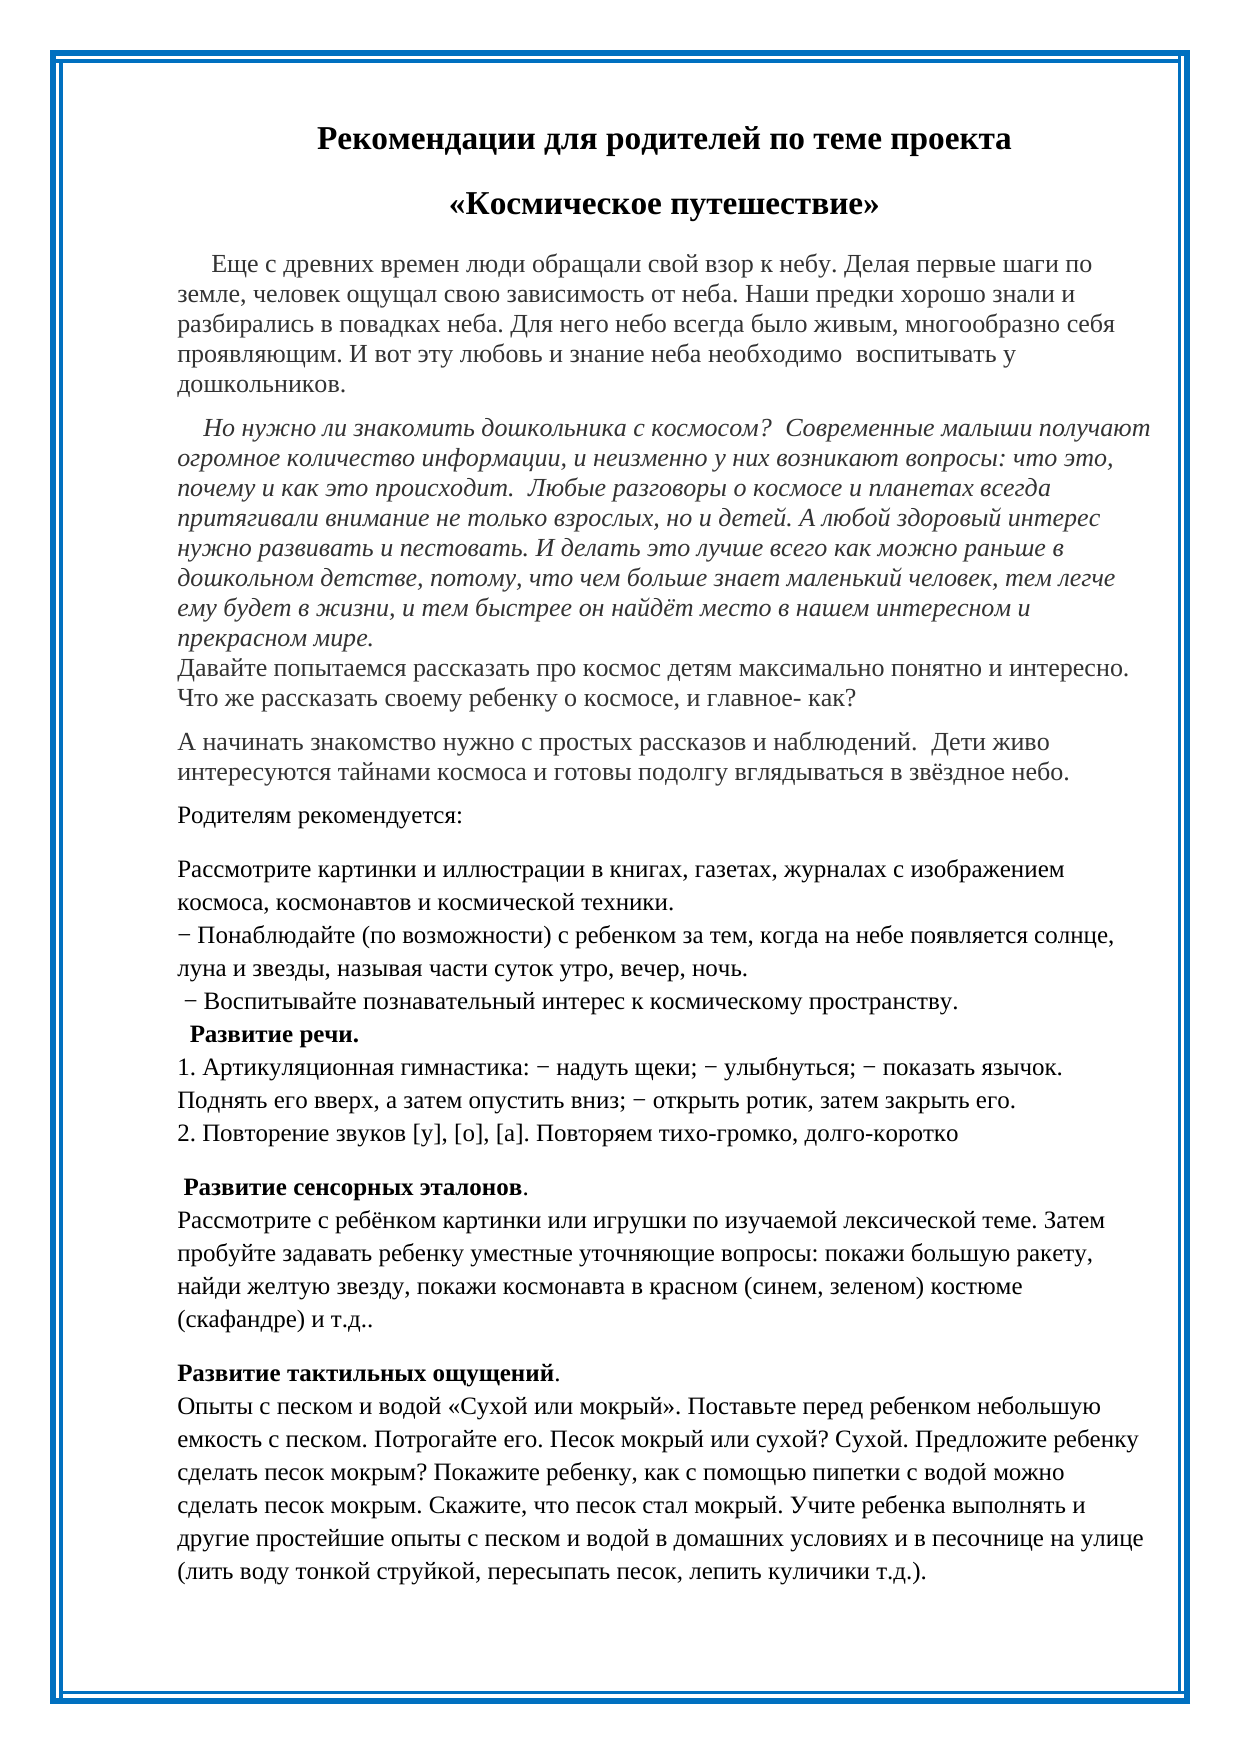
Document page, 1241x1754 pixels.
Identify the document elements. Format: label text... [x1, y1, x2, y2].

text Родителям рекомендуется: [177, 800, 1152, 829]
text Но нужно ли знакомить дошкольника с космосом? Современные малыши получают огромное количество информации, и неизменно у них возникают вопросы: что это, почему и как это происходит. Любые разговоры о космосе и планетах всегда притягивали внимание не только взрослых, но и детей. А любой здоровый интерес нужно развивать и пестовать. И делать это лучше всего как можно раньше в дошкольном детстве, потому, что чем больше знает маленький человек, тем легче ему будет в жизни, и тем быстрее он найдёт место в нашем интересном и прекрасном мире. Давайте попытаемся рассказать про космос детям максимально понятно и интересно. Что же рассказать своему ребенку о космосе, и главное- как? [177, 412, 1152, 712]
text Развитие сенсорных эталонов. Рассмотрите с ребёнком картинки или игрушки по изучаемой лексической теме. Затем пробуйте задавать ребенку уместные уточняющие вопросы: покажи большую ракету, найди желтую звезду, покажи космонавта в красном (синем, зеленом) костюме (скафандре) и т.д.. [177, 1172, 1152, 1333]
text Рекомендации для родителей по теме проекта [177, 118, 1152, 156]
subtitle А начинать знакомство нужно с простых рассказов и наблюдений. Дети живо интересуются тайнами космоса и готовы подолгу вглядываться в звёздное небо. [177, 726, 1152, 786]
text «Космическое путешествие» [177, 183, 1152, 221]
text Развитие тактильных ощущений. Опыты с песком и водой «Сухой или мокрый». Поставьте перед ребенком небольшую емкость с песком. Потрогайте его. Песок мокрый или сухой? Сухой. Предложите ребенку сделать песок мокрым? Покажите ребенку, как с помощью пипетки с водой можно сделать песок мокрым. Скажите, что песок стал мокрый. Учите ребенка выполнять и другие простейшие опыты с песком и водой в домашних условиях и в песочнице на улице (лить воду тонкой струйкой, пересыпать песок, лепить куличики т.д.). [177, 1358, 1152, 1585]
text Еще с древних времен люди обращали свой взор к небу. Делая первые шаги по земле, человек ощущал свою зависимость от неба. Наши предки хорошо знали и разбирались в повадках неба. Для него небо всегда было живым, многообразно себя проявляющим. И вот эту любовь и знание неба необходимо воспитывать у дошкольников. [177, 248, 1152, 398]
text Рассмотрите картинки и иллюстрации в книгах, газетах, журналах с изображением космоса, космонавтов и космической техники. − Понаблюдайте (по возможности) с ребенком за тем, когда на небе появляется солнце, луна и звезды, называя части суток утро, вечер, ночь. − Воспитывайте познавательный интерес к космическому пространству. Развитие речи. 1. Артикуляционная гимнастика: − надуть щеки; − улыбнуться; − показать язычок. Поднять его вверх, а затем опустить вниз; − открыть ротик, затем закрыть его. 2. Повторение звуков [у], [о], [а]. Повторяем тихо-громко, долго-коротко [177, 854, 1152, 1147]
